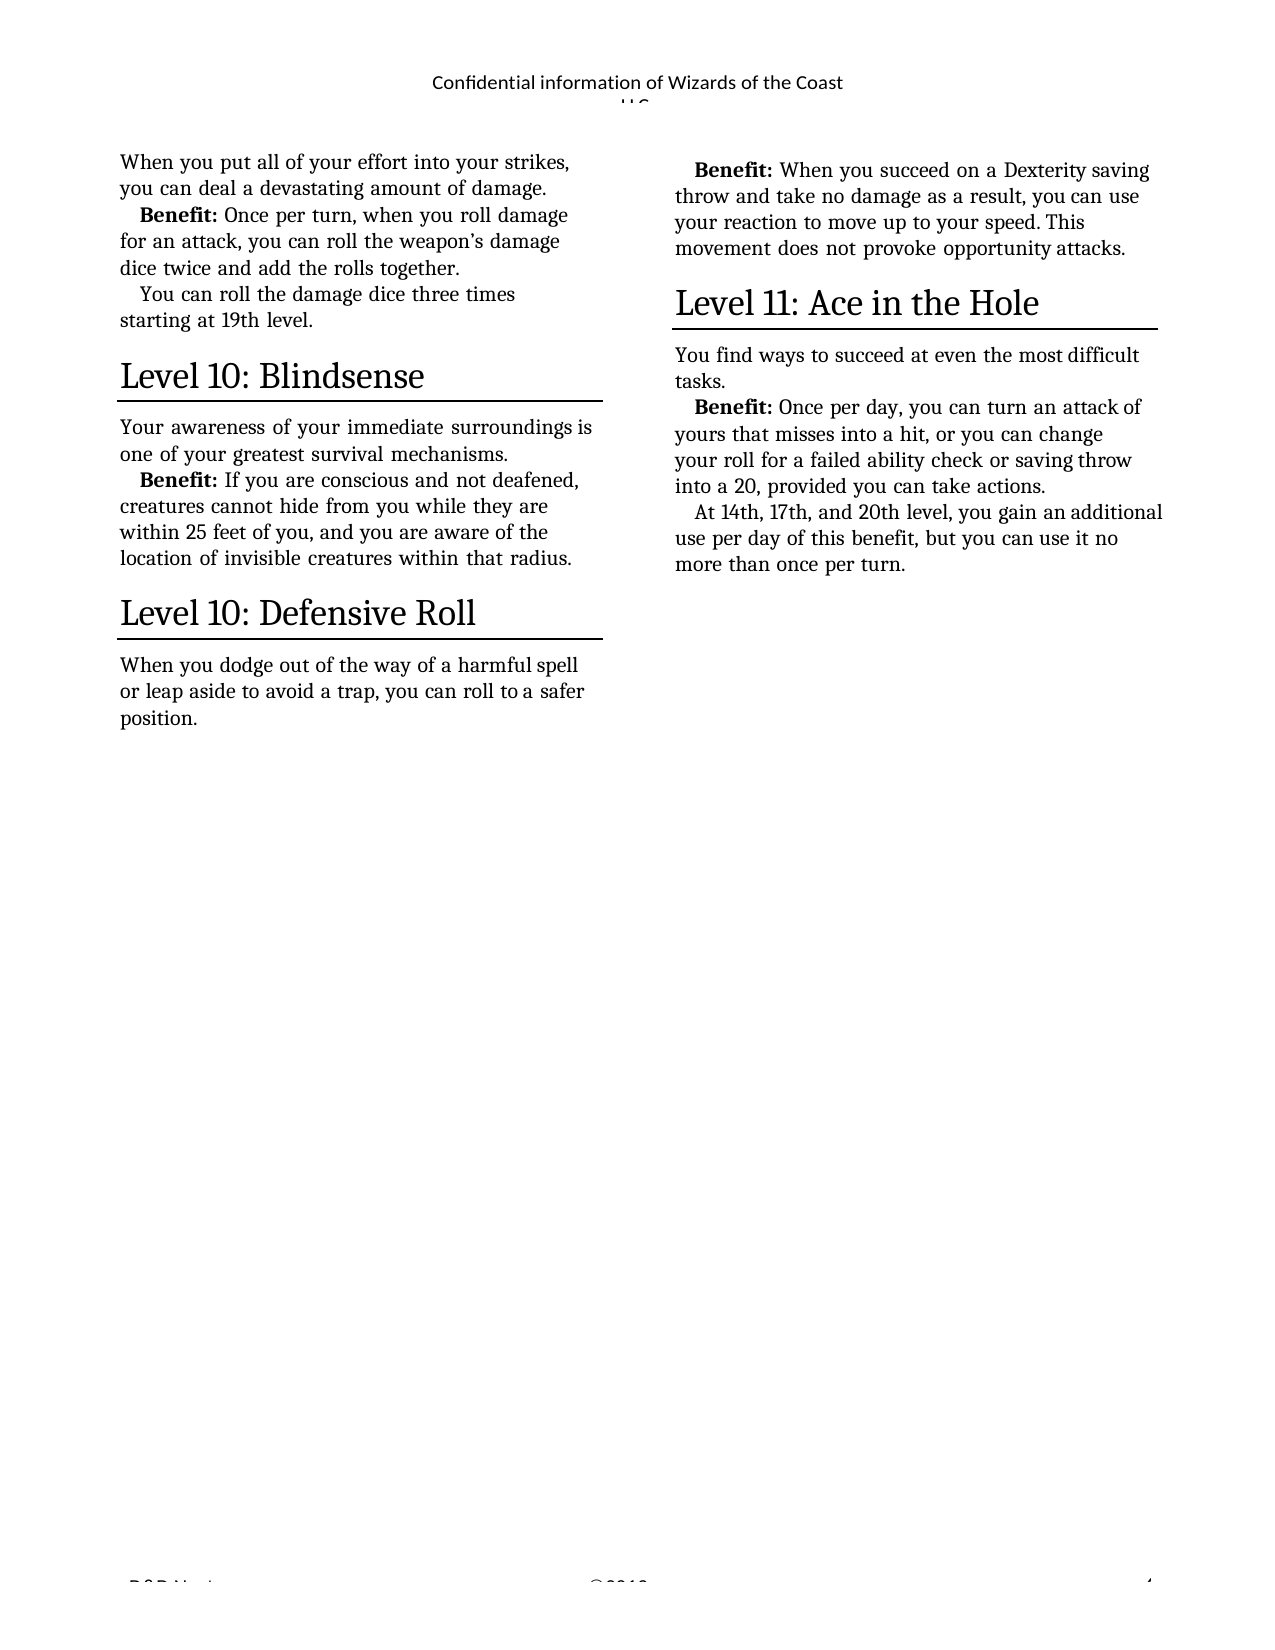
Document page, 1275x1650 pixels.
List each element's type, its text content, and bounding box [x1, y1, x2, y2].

text Benefit: If you are conscious and not deafened, creatures cannot hide from you while they are within 25 feet of you, and you are aware of the location of invisible creatures within that radius. [120, 468, 600, 571]
text You find ways to succeed at even the most difficult tasks. [675, 343, 1143, 394]
text for an attack, you can roll the weapon’s damage dice twice and add the rolls together. [120, 229, 583, 281]
text Benefit: When you succeed on a Dexterity saving throw and take no damage as a result, you can use your reaction to move up to your speed. This movement does not provoke opportunity attacks. [675, 157, 1160, 261]
text Your awareness of your immediate surroundings is one of your greatest survival mechanisms. [120, 415, 599, 466]
text Benefit: Once per turn, when you roll damage [139, 202, 600, 227]
text Benefit: Once per day, you can turn an attack of yours that misses into a hit, or you can change your roll for a failed ability check or saving throw into a 20, provided you can take actions. [675, 395, 1146, 499]
text When you dodge out of the way of a harmful spell or leap aside to avoid a trap, you can roll to a safer position. [120, 653, 591, 731]
subtitle Level 11: Ace in the Hole [675, 282, 1167, 325]
text When you put all of your effort into your strikes, you can deal a devastating amount of damage. [120, 149, 592, 201]
subtitle Level 10: Defensive Roll [120, 592, 600, 635]
subtitle Level 10: Blindsense [120, 354, 600, 397]
text At 14th, 17th, and 20th level, you gain an additional use per day of this benefit, but you can use it no more than once per turn. [675, 500, 1167, 577]
text You can roll the damage dice three times starting at 19th level. [120, 282, 536, 333]
